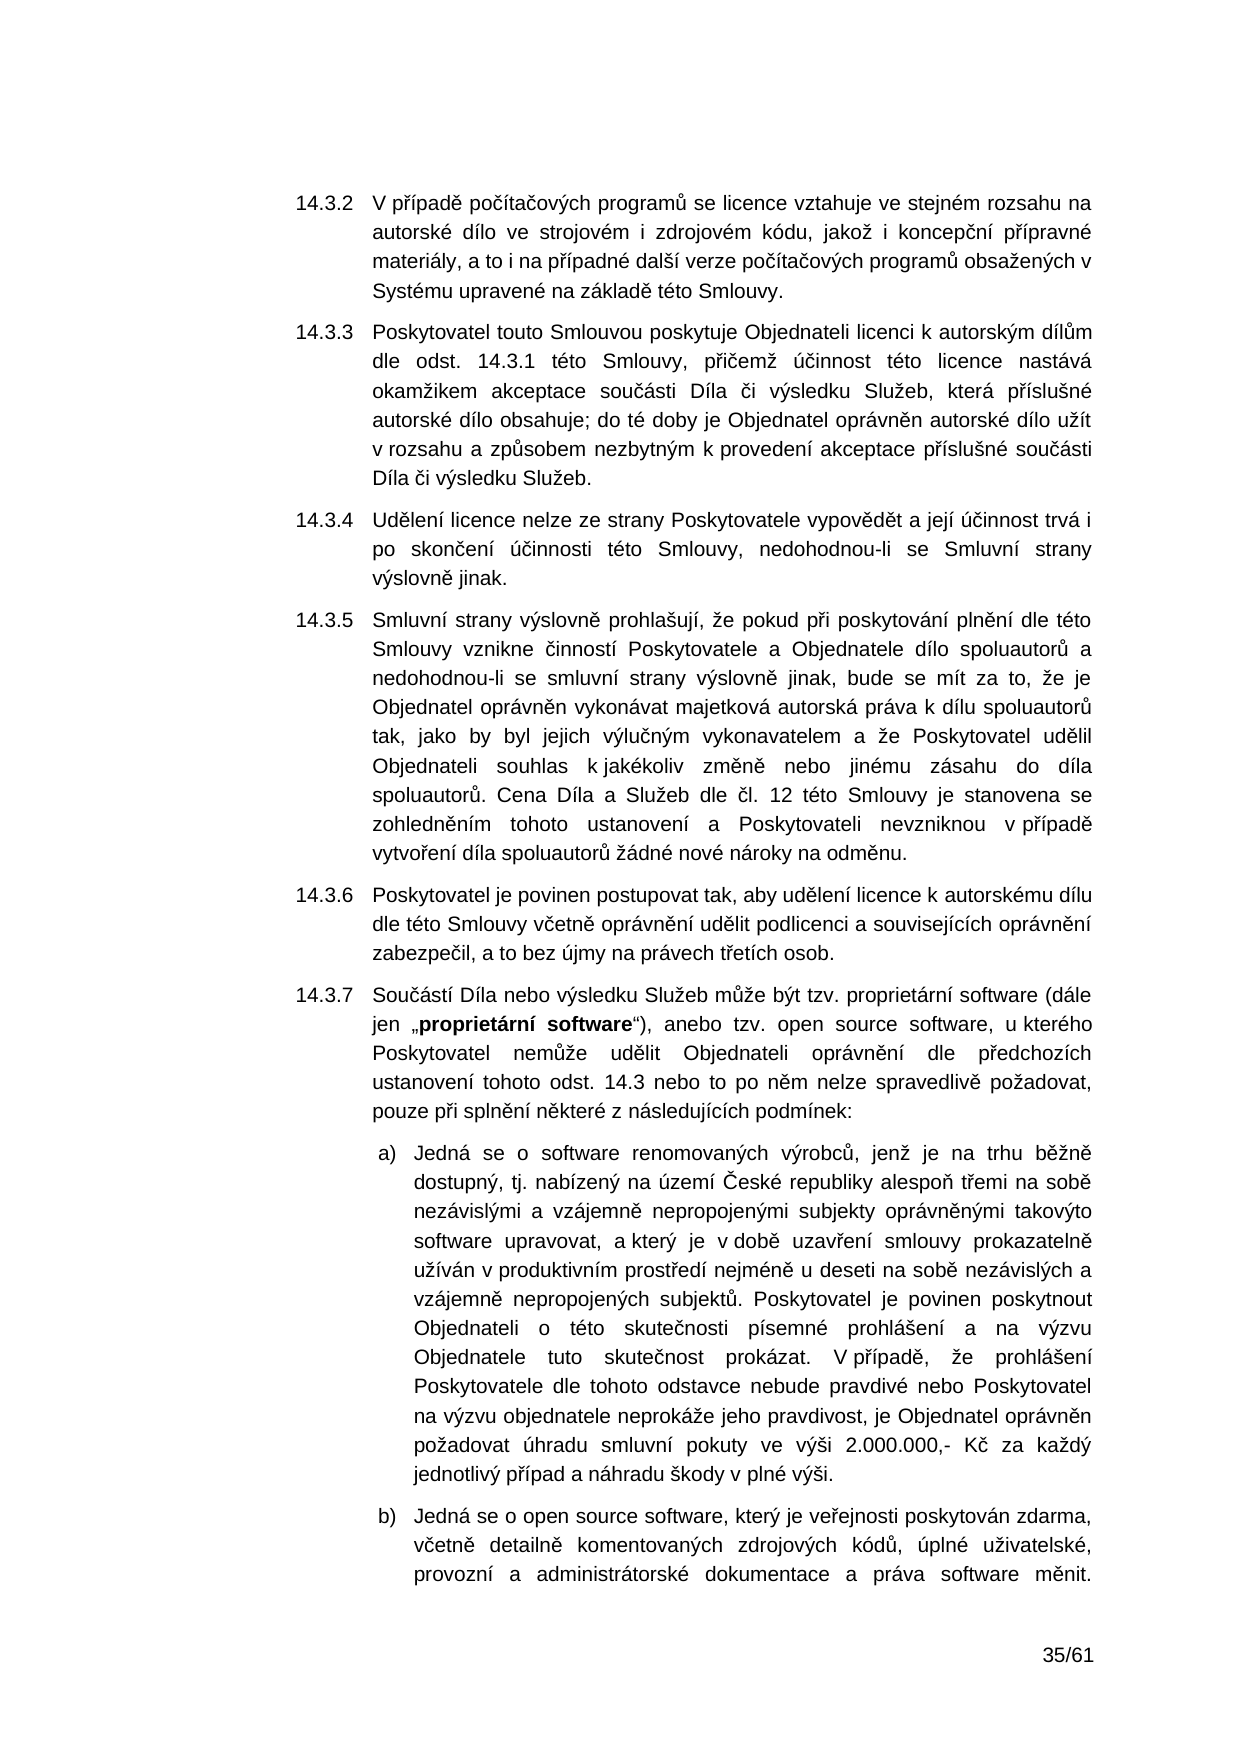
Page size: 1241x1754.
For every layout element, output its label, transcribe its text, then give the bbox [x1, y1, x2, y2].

list Poskytovatel touto Smlouvou poskytuje Objednateli licenci k autorským dílům dle odst. 14.3.1 této Smlouvy, přičemž účinnost této licence nastává okamžikem akceptace součásti Díla či výsledku Služeb, která příslušné autorské dílo obsahuje; do té doby je Objednatel oprávněn autorské dílo užít v rozsahu a způsobem nezbytným k provedení akceptace příslušné součásti Díla či výsledku Služeb. [295, 316, 1093, 491]
list Smluvní strany výslovně prohlašují, že pokud při poskytování plnění dle této Smlouvy vznikne činností Poskytovatele a Objednatele dílo spoluautorů a nedohodnou-li se smluvní strany výslovně jinak, bude se mít za to, že je Objednatel oprávněn vykonávat majetková autorská práva k dílu spoluautorů tak, jako by byl jejich výlučným vykonavatelem a že Poskytovatel udělil Objednateli souhlas k jakékoliv změně nebo jinému zásahu do díla spoluautorů. Cena Díla a Služeb dle čl. 12 této Smlouvy je stanovena se zohledněním tohoto ustanovení a Poskytovateli nevzniknou v případě vytvoření díla spoluautorů žádné nové nároky na odměnu. [295, 604, 1093, 866]
list V případě počítačových programů se licence vztahuje ve stejném rozsahu na autorské dílo ve strojovém i zdrojovém kódu, jakož i koncepční přípravné materiály, a to i na případné další verze počítačových programů obsažených v Systému upravené na základě této Smlouvy. [295, 187, 1093, 304]
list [378, 1500, 1093, 1587]
list Součástí Díla nebo výsledku Služeb může být tzv. proprietární software (dále jen „proprietární software“), anebo tzv. open source software, u kterého Poskytovatel nemůže udělit Objednateli oprávnění dle předchozích ustanovení tohoto odst. 14.3 nebo to po něm nelze spravedlivě požadovat, pouze při splnění některé z následujících podmínek: [295, 979, 1093, 1125]
list Poskytovatel je povinen postupovat tak, aby udělení licence k autorskému dílu dle této Smlouvy včetně oprávnění udělit podlicenci a souvisejících oprávnění zabezpečil, a to bez újmy na právech třetích osob. [295, 879, 1093, 966]
list Udělení licence nelze ze strany Poskytovatele vypovědět a její účinnost trvá i po skončení účinnosti této Smlouvy, nedohodnou-li se Smluvní strany výslovně jinak. [295, 504, 1093, 591]
list Jedná se o software renomovaných výrobců, jenž je na trhu běžně dostupný, tj. nabízený na území České republiky alespoň třemi na sobě nezávislými a vzájemně nepropojenými subjekty oprávněnými takovýto software upravovat, a který je v době uzavření smlouvy prokazatelně užíván v produktivním prostředí nejméně u deseti na sobě nezávislých a vzájemně nepropojených subjektů. Poskytovatel je povinen poskytnout Objednateli o této skutečnosti písemné prohlášení a na výzvu Objednatele tuto skutečnost prokázat. V případě, že prohlášení Poskytovatele dle tohoto odstavce nebude pravdivé nebo Poskytovatel na výzvu objednatele neprokáže jeho pravdivost, je Objednatel oprávněn požadovat úhradu smluvní pokuty ve výši 2.000.000,- Kč za každý jednotlivý případ a náhradu škody v plné výši. [378, 1137, 1093, 1487]
